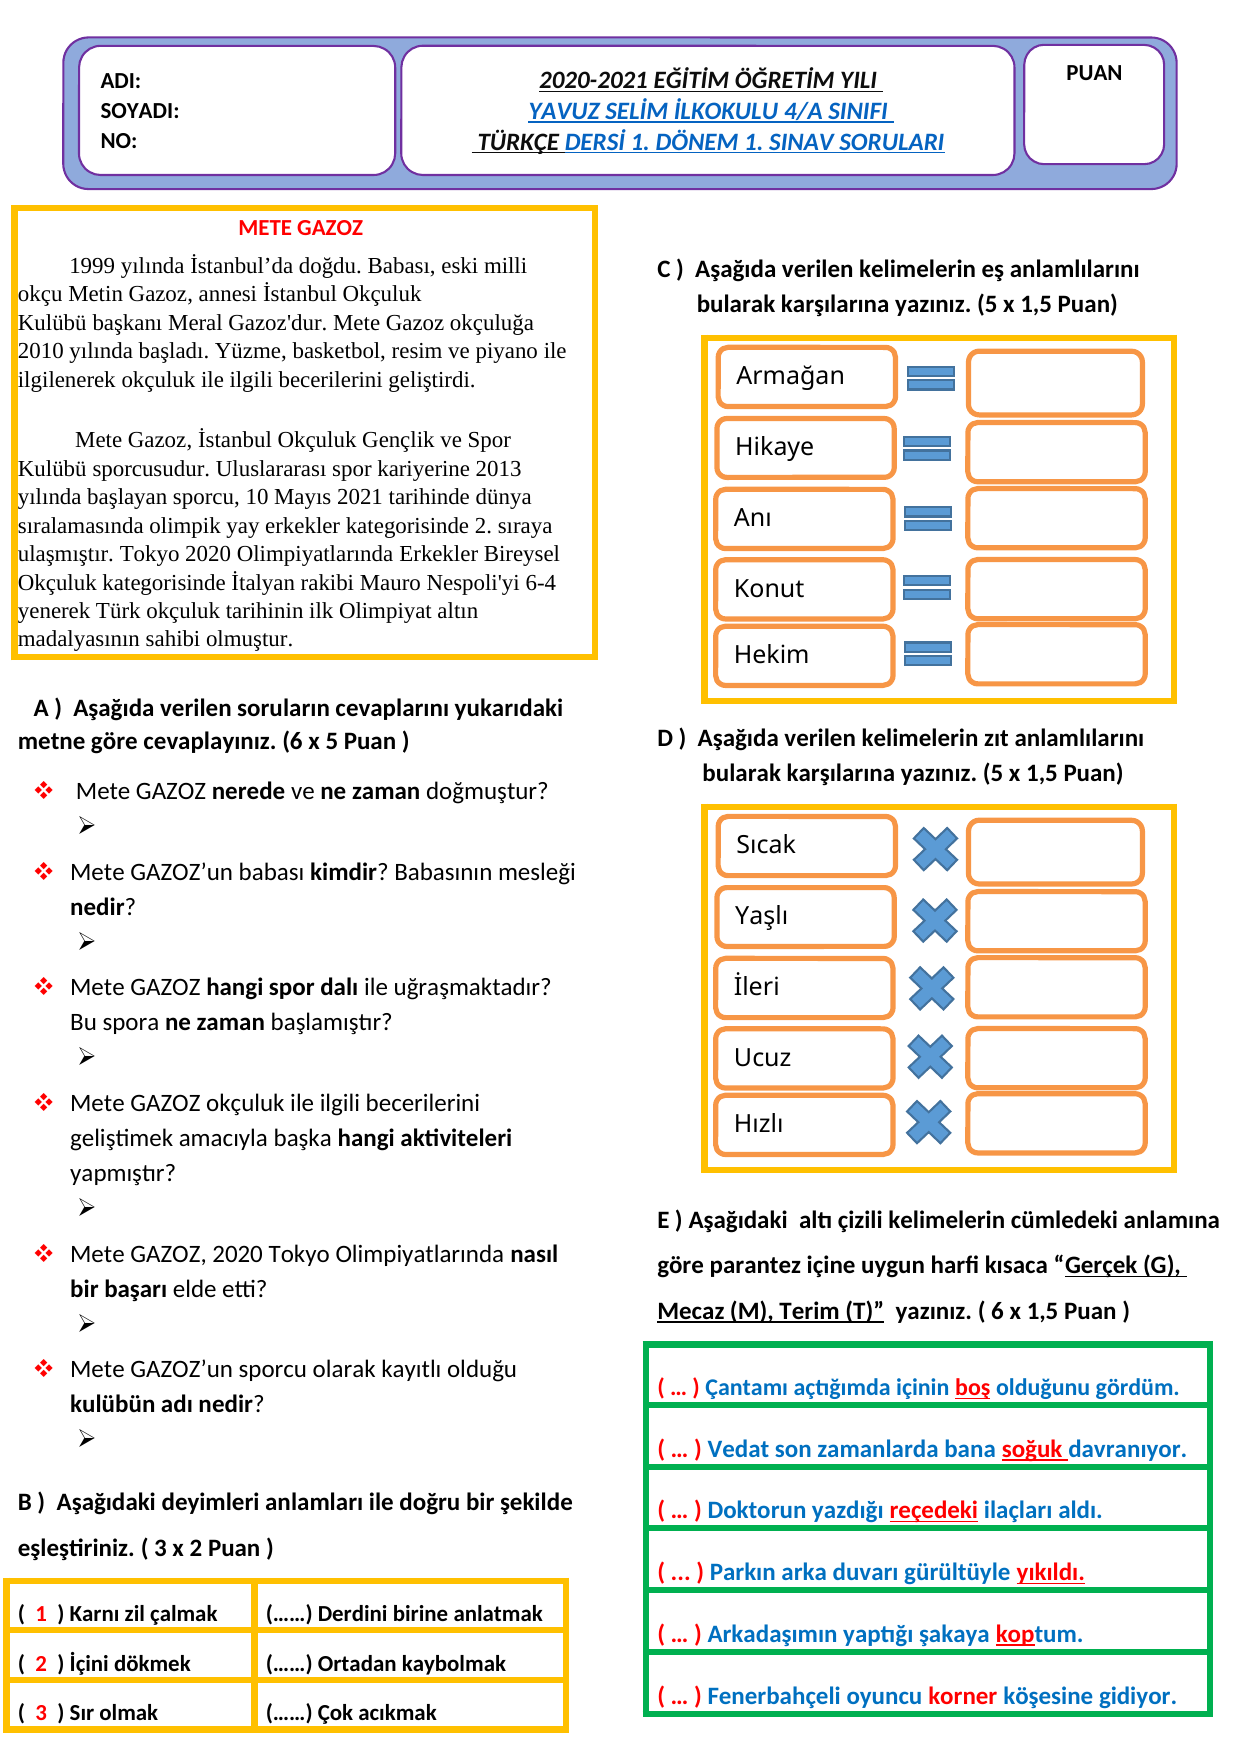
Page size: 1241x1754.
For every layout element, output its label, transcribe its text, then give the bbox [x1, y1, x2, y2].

table_cell (……) Ortadan kaybolmak [258, 1633, 563, 1677]
table_cell ( ... ) Parkın arka duvarı gürültüyle yıkıldı. [649, 1531, 1207, 1587]
table_cell ( … ) Arkadaşımın yaptığı şakaya koptum. [649, 1593, 1207, 1649]
text C ) Aşağıda verilen kelimelerin eş anlamlılarını [657, 253, 1222, 283]
text 1999 yılında İstanbul’da doğdu. Babası, eski milli okçu Metin Gazoz, annesi İstanbul Okçuluk Kulübü başkanı Meral Gazoz'dur. Mete Gazoz okçuluğa 2010 yılında başladı. Yüzme, basketbol, resim ve piyano ile ilgilenerek okçuluk ile ilgili becerilerini geliştirdi. [18, 244, 592, 401]
list Mete GAZOZ okçuluk ile ilgili becerilerini geliştimek amacıyla başka hangi aktiviteleri yapmıştır? [32, 1087, 583, 1188]
list Mete GAZOZ’un sporcu olarak kayıtlı olduğu kulübün adı nedir? [32, 1354, 583, 1419]
table_cell ( 3 ) Sır olmak [10, 1683, 251, 1726]
table_header (……) Derdini birine anlatmak [258, 1584, 563, 1627]
table_header ( … ) Çantamı açtığımda içinin boş olduğunu gördüm. [649, 1348, 1207, 1402]
text E ) Aşağıdaki altı çizili kelimelerin cümledeki anlamına göre parantez içine uygun harfi kısaca “Gerçek (G), Mecaz (M), Terim (T)” yazınız. ( 6 x 1,5 Puan ) [657, 1204, 1222, 1326]
table_cell ( … ) Doktorun yazdığı reçedeki ilaçları aldı. [649, 1470, 1207, 1525]
list Mete GAZOZ’un babası kimdir? Babasının mesleği nedir? [32, 856, 583, 921]
list Mete GAZOZ nerede ve ne zaman doğmuştur? [32, 775, 583, 806]
table_header [708, 810, 1171, 1167]
table_cell ( … ) Fenerbahçeli oyuncu korner köşesine gidiyor. [649, 1655, 1207, 1711]
table_cell (……) Çok acıkmak [258, 1683, 563, 1726]
text Mete Gazoz, İstanbul Okçuluk Gençlik ve Spor Kulübü sporcusudur. Uluslararası spor kariyerine 2013 yılında başlayan sporcu, 10 Mayıs 2021 tarihinde dünya sıralamasında olimpik yay erkekler kategorisinde 2. sıraya ulaşmıştır. Tokyo 2020 Olimpiyatlarında Erkekler Bireysel Okçuluk kategorisinde İtalyan rakibi Mauro Nespoli'yi 6-4 yenerek Türk okçuluk tarihinin ilk Olimpiyat altın madalyasının sahibi olmuştur. [18, 418, 592, 654]
table_header ( 1 ) Karnı zil çalmak [10, 1584, 251, 1627]
text D ) Aşağıda verilen kelimelerin zıt anlamlılarını [657, 722, 1222, 752]
text METE GAZOZ [18, 211, 592, 244]
text bularak karşılarına yazınız. (5 x 1,5 Puan) [657, 757, 1222, 787]
table_header [708, 341, 1171, 698]
text A ) Aşağıda verilen soruların cevaplarını yukarıdaki metne göre cevaplayınız. (6 x 5 Puan ) [18, 692, 583, 756]
text B ) Aşağıdaki deyimleri anlamları ile doğru bir şekilde eşleştiriniz. ( 3 x 2 Puan ) [18, 1486, 583, 1562]
list Mete GAZOZ hangi spor dalı ile uğraşmaktadır? Bu spora ne zaman başlamıştır? [32, 971, 583, 1037]
list Mete GAZOZ, 2020 Tokyo Olimpiyatlarında nasıl bir başarı elde etti? [32, 1238, 583, 1303]
table_cell ( 2 ) İçini dökmek [10, 1633, 251, 1677]
table_cell ( … ) Vedat son zamanlarda bana soğuk davranıyor. [649, 1408, 1207, 1463]
text bularak karşılarına yazınız. (5 x 1,5 Puan) [657, 288, 1222, 318]
